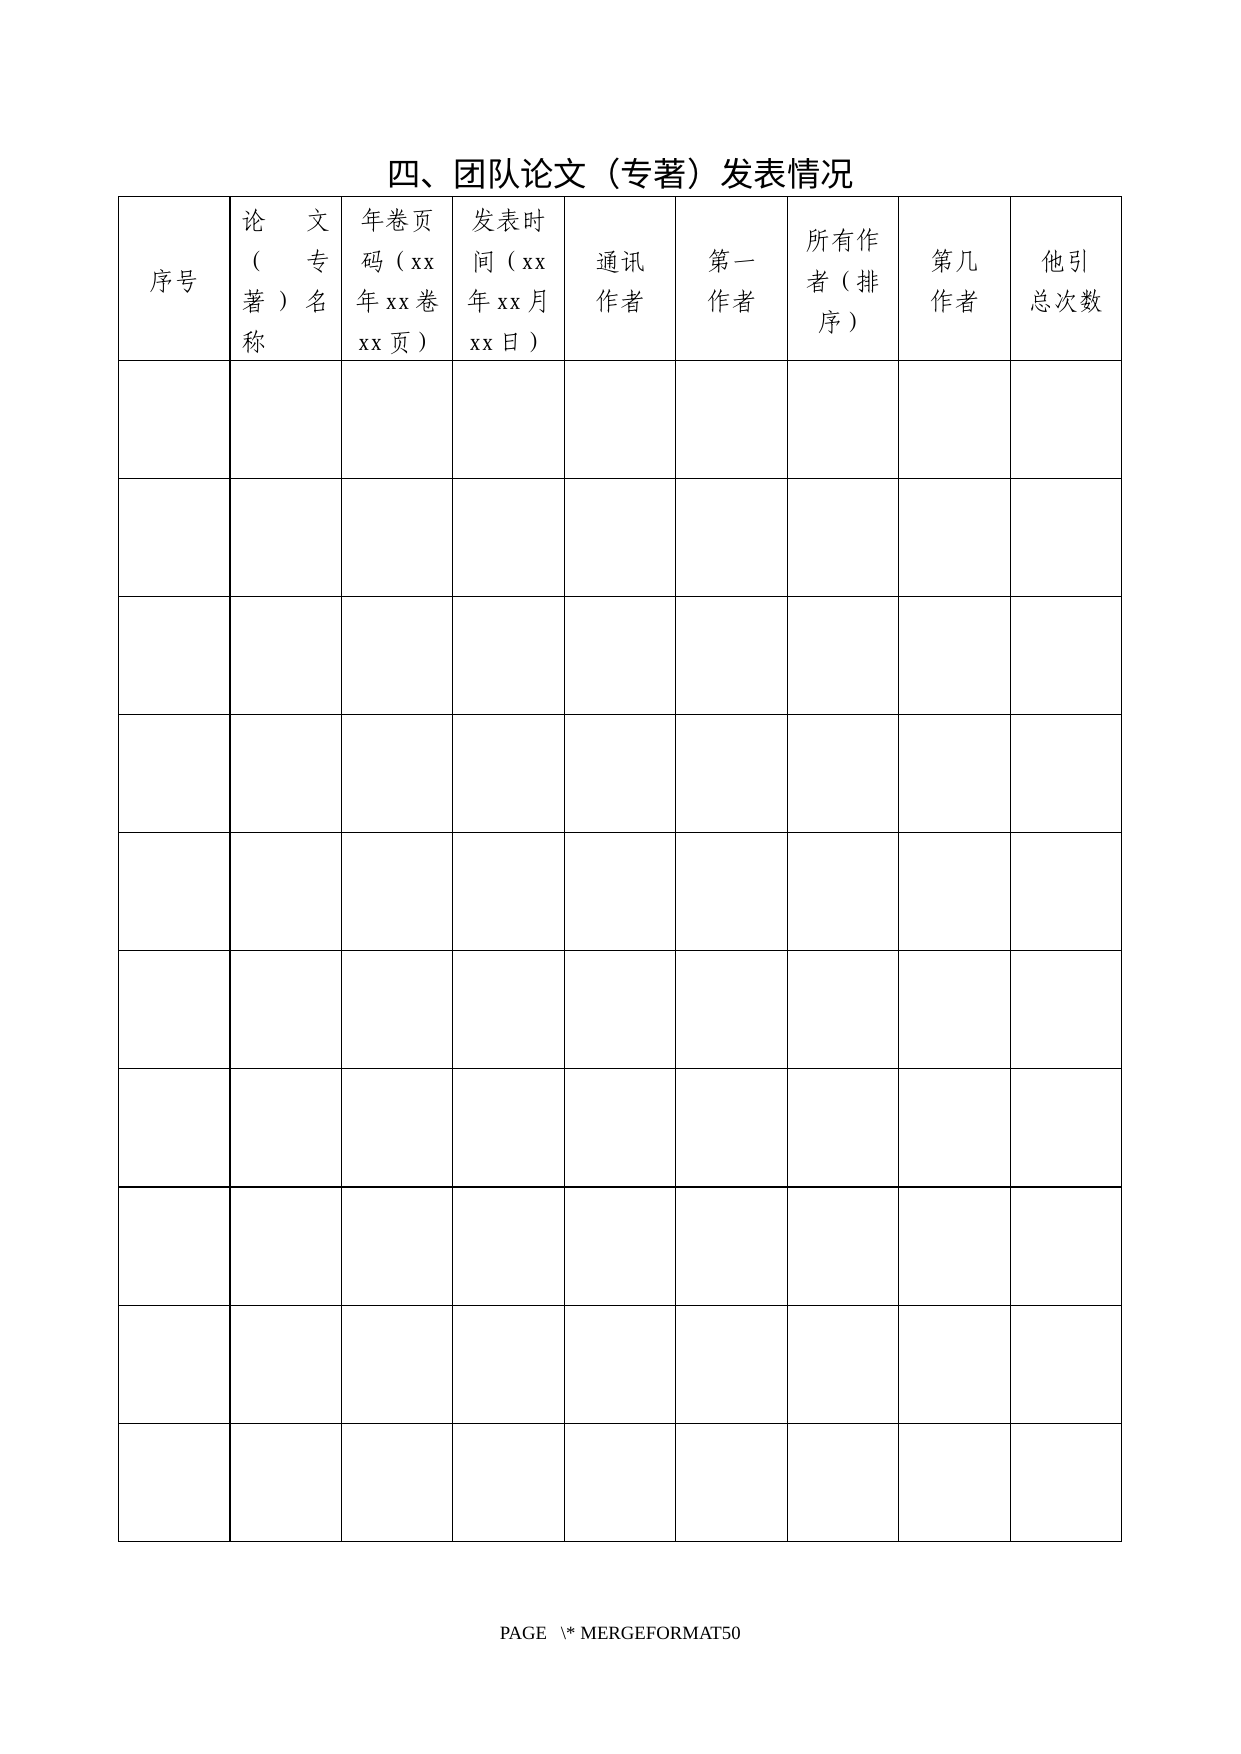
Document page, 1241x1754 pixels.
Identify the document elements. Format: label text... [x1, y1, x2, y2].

table_cell [342, 1069, 452, 1186]
table_cell [899, 833, 1010, 950]
table_cell [119, 833, 229, 950]
table_cell [565, 1069, 675, 1186]
table_cell [119, 1069, 229, 1186]
table_header 第几 作者 [899, 197, 1010, 359]
table_cell [899, 597, 1010, 714]
table_cell [453, 479, 564, 596]
table_cell [899, 1424, 1010, 1541]
table_cell [231, 361, 341, 478]
table_cell [899, 479, 1010, 596]
table_cell [231, 1306, 341, 1423]
table_cell [676, 951, 787, 1068]
table_header 通讯 作者 [565, 197, 675, 359]
text 四、团队论文（专著）发表情况 [130, 148, 1110, 196]
table_cell [231, 1188, 341, 1304]
table_header 他引 总次数 [1011, 197, 1121, 359]
table_cell [119, 361, 229, 478]
table_header 所有作者（排序） [788, 197, 898, 359]
table_cell [1011, 951, 1121, 1068]
table_cell [899, 1188, 1010, 1304]
table_header 第一 作者 [676, 197, 787, 359]
table_cell [676, 1306, 787, 1423]
table_cell [565, 597, 675, 714]
table_cell [788, 833, 898, 950]
table_cell [899, 1069, 1010, 1186]
table_cell [676, 597, 787, 714]
table_cell [342, 1424, 452, 1541]
table_cell [788, 479, 898, 596]
table_cell [565, 951, 675, 1068]
table_cell [453, 1188, 564, 1304]
table_cell [119, 1424, 229, 1541]
table_cell [119, 715, 229, 832]
table_cell [1011, 1424, 1121, 1541]
table_cell [1011, 1306, 1121, 1423]
table_cell [119, 951, 229, 1068]
table_header 序号 [119, 197, 229, 359]
table_cell [788, 597, 898, 714]
table_cell [788, 715, 898, 832]
table_cell [565, 1188, 675, 1304]
table_cell [231, 1424, 341, 1541]
table_cell [231, 951, 341, 1068]
table_cell [1011, 1188, 1121, 1304]
table_cell [119, 479, 229, 596]
table_cell [342, 833, 452, 950]
table_cell [1011, 479, 1121, 596]
table_cell [676, 1424, 787, 1541]
table_cell [676, 1069, 787, 1186]
table_header 年卷页码（xx年xx卷xx页） [342, 197, 452, 359]
table_cell [453, 951, 564, 1068]
table_cell [342, 597, 452, 714]
table_cell [565, 833, 675, 950]
table_cell [342, 1306, 452, 1423]
table_cell [453, 597, 564, 714]
table_cell [788, 1069, 898, 1186]
table_cell [342, 1188, 452, 1304]
table_cell [899, 1306, 1010, 1423]
table_cell [899, 715, 1010, 832]
table_cell [231, 715, 341, 832]
table_cell [676, 361, 787, 478]
table_cell [453, 1424, 564, 1541]
table_cell [231, 597, 341, 714]
table_cell [676, 479, 787, 596]
table_cell [342, 715, 452, 832]
table_cell [342, 951, 452, 1068]
table_cell [231, 833, 341, 950]
table_cell [676, 715, 787, 832]
table_cell [342, 479, 452, 596]
table_cell [1011, 597, 1121, 714]
table_cell [453, 715, 564, 832]
table_cell [565, 715, 675, 832]
table_cell [453, 833, 564, 950]
table_cell [119, 597, 229, 714]
table_cell [119, 1306, 229, 1423]
table_cell [676, 833, 787, 950]
table_cell [231, 479, 341, 596]
table_cell [676, 1188, 787, 1304]
table_cell [1011, 361, 1121, 478]
table_cell [788, 1188, 898, 1304]
table_cell [231, 1069, 341, 1186]
table_cell [453, 1306, 564, 1423]
table_cell [565, 361, 675, 478]
table_cell [1011, 833, 1121, 950]
table_cell [788, 361, 898, 478]
table_cell [565, 1424, 675, 1541]
table_cell [119, 1188, 229, 1304]
table_cell [453, 361, 564, 478]
table_cell [453, 1069, 564, 1186]
table_cell [788, 1306, 898, 1423]
table_cell [565, 1306, 675, 1423]
table_cell [788, 951, 898, 1068]
table_cell [565, 479, 675, 596]
table_cell [899, 361, 1010, 478]
table_cell [1011, 715, 1121, 832]
table_cell [342, 361, 452, 478]
table_cell [788, 1424, 898, 1541]
table_cell [899, 951, 1010, 1068]
table_header 论文（专著）名称 [231, 197, 341, 359]
table_cell [1011, 1069, 1121, 1186]
table_header 发表时间（xx年xx月xx日） [453, 197, 564, 359]
